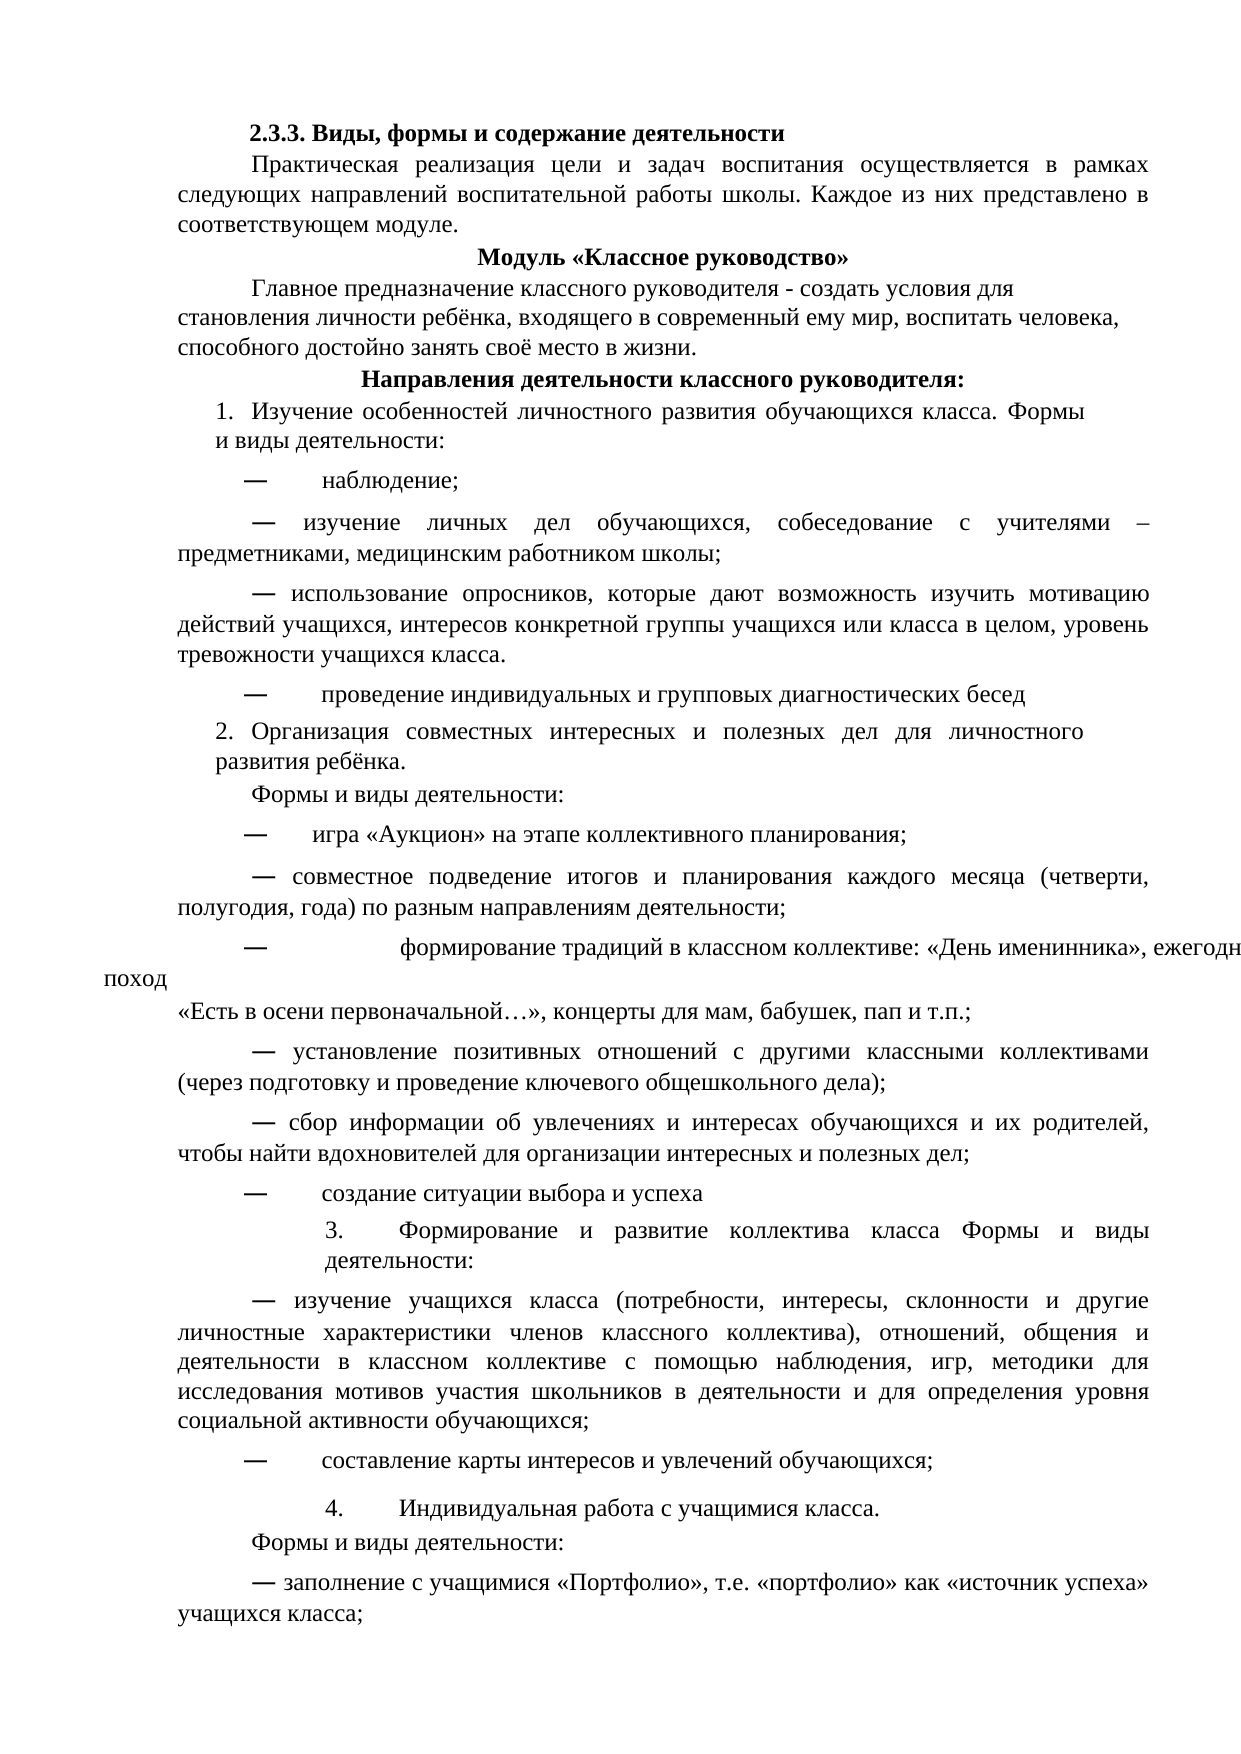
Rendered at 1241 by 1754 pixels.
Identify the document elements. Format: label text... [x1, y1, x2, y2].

text — совместное подведение итогов и планирования каждого месяца (четверти, полугодия, года) по разным направлениям деятельности; [177, 857, 1150, 921]
text — изучение личных дел обучающихся, собеседование с учителями – предметниками, медицинским работником школы; [177, 503, 1150, 567]
text «Есть в осени первоначальной…», концерты для мам, бабушек, пап и т.п.; [177, 996, 1150, 1024]
text — игра «Аукцион» на этапе коллективного планирования; [103, 815, 1152, 849]
text Модуль «Классное руководство» [248, 242, 1078, 270]
text — проведение индивидуальных и групповых диагностических бесед [103, 675, 1152, 709]
text Направления деятельности классного руководителя: [248, 364, 1078, 393]
text — изучение учащихся класса (потребности, интересы, склонности и другие личностные характеристики членов классного коллектива), отношений, общения и деятельности в классном коллективе с помощью наблюдения, игр, методики для исследования мотивов участия школьников в деятельности и для определения уровня социальной активности обучающихся; [177, 1282, 1150, 1434]
text Главное предназначение классного руководителя - создать условия для становления личности ребёнка, входящего в современный ему мир, воспитать человека, способного достойно занять своё место в жизни. [177, 273, 1150, 361]
text — заполнение с учащимися «Портфолио», т.е. «портфолио» как «источник успеха» учащихся класса; [177, 1563, 1150, 1627]
text — формирование традиций в классном коллективе: «День именинника», ежегодный поход [103, 928, 1152, 992]
list Организация совместных интересных и полезных дел для личностного развития ребёнка. [215, 716, 1084, 774]
text — установление позитивных отношений с другими классными коллективами (через подготовку и проведение ключевого общешкольного дела); [177, 1032, 1150, 1096]
text — составление карты интересов и увлечений обучающихся; [103, 1442, 1152, 1476]
list Формирование и развитие коллектива класса Формы и виды деятельности: [325, 1215, 1150, 1274]
text — создание ситуации выбора и успеха [103, 1175, 1152, 1209]
text Формы и виды деятельности: [251, 779, 1150, 808]
list Изучение особенностей личностного развития обучающихся класса. Формы и виды деятельности: [215, 396, 1084, 454]
text — сбор информации об увлечениях и интересах обучающихся и их родителей, чтобы найти вдохновителей для организации интересных и полезных дел; [177, 1103, 1150, 1167]
text Формы и виды деятельности: [251, 1527, 1150, 1556]
text Практическая реализация цели и задач воспитания осуществляется в рамках следующих направлений воспитательной работы школы. Каждое из них представлено в соответствующем модуле. [177, 149, 1150, 237]
text 2.3.3. Виды, формы и содержание деятельности [103, 118, 1152, 147]
list Индивидуальная работа с учащимися класса. [325, 1493, 1150, 1522]
text — наблюдение; [103, 461, 1152, 495]
text — использование опросников, которые дают возможность изучить мотивацию действий учащихся, интересов конкретной группы учащихся или класса в целом, уровень тревожности учащихся класса. [177, 574, 1150, 668]
